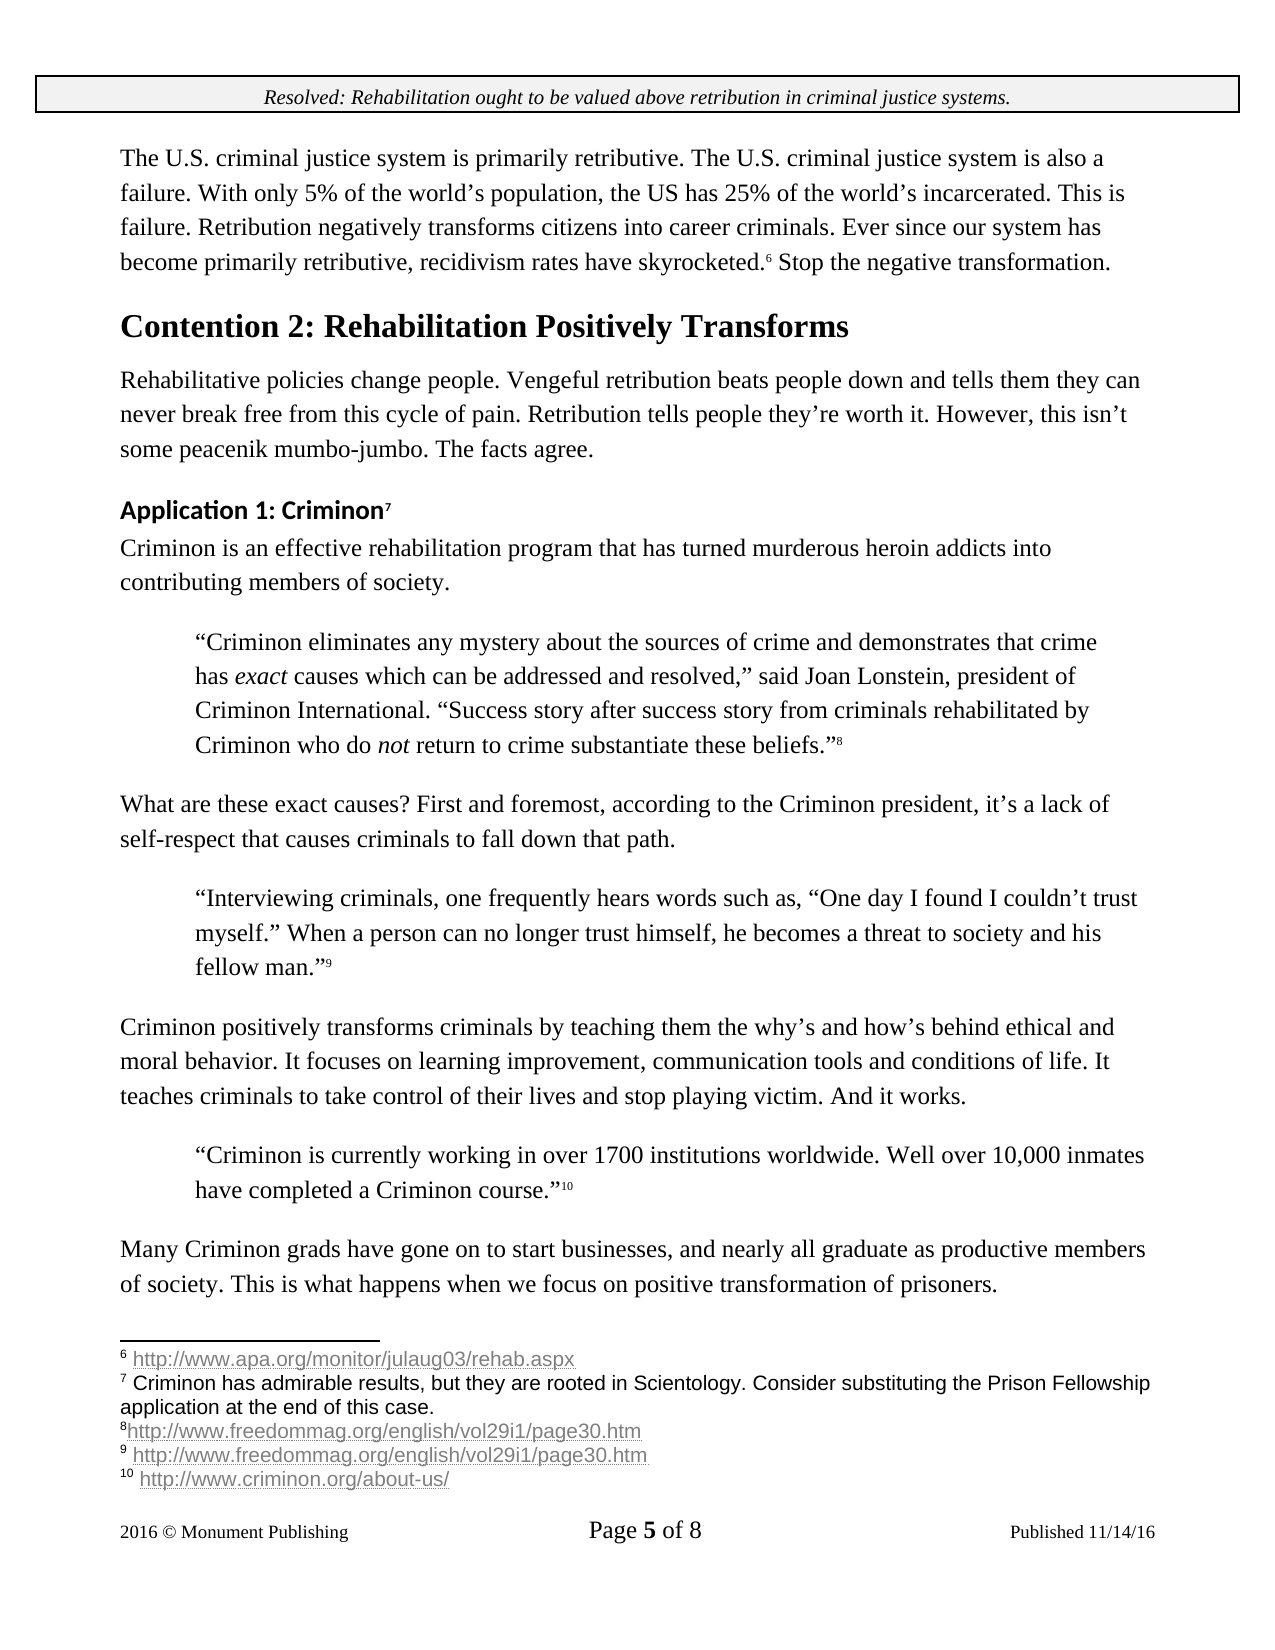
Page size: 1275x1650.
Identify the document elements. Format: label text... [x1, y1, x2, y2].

subtitle Application 1: Criminon [120, 493, 1155, 526]
text “Criminon is currently working in over 1700 institutions worldwide. Well over 10,000 inmates have completed a Criminon course.” [195, 1140, 1155, 1204]
text Many Criminon grads have gone on to start businesses, and nearly all graduate as productive members of society. This is what happens when we focus on positive transformation of prisoners. [120, 1234, 1155, 1298]
subtitle Contention 2: Rehabilitation Positively Transforms [120, 306, 1155, 344]
text “Criminon eliminates any mystery about the sources of crime and demonstrates that crime has exact causes which can be addressed and resolved,” said Joan Lonstein, president of Criminon International. “Success story after success story from criminals rehabilitated by Criminon who do not return to crime substantiate these beliefs.” [195, 627, 1155, 759]
text What are these exact causes? First and foremost, according to the Criminon president, it’s a lack of self-respect that causes criminals to fall down that path. [120, 789, 1155, 853]
text “Interviewing criminals, one frequently hears words such as, “One day I found I couldn’t trust myself.” When a person can no longer trust himself, he becomes a threat to society and his fellow man.” [195, 883, 1155, 981]
text The U.S. criminal justice system is primarily retributive. The U.S. criminal justice system is also a failure. With only 5% of the world’s population, the US has 25% of the world’s incarcerated. This is failure. Retribution negatively transforms citizens into career criminals. Ever since our system has become primarily retributive, recidivism rates have skyrocketed. Stop the negative transformation. [120, 143, 1155, 276]
text Criminon is an effective rehabilitation program that has turned murderous heroin addicts into contributing members of society. [120, 533, 1155, 596]
text Rehabilitative policies change people. Vengeful retribution beats people down and tells them they can never break free from this cycle of pain. Retribution tells people they’re worth it. However, this isn’t some peacenik mumbo-jumbo. The facts agree. [120, 365, 1155, 462]
text Criminon positively transforms criminals by teaching them the why’s and how’s behind ethical and moral behavior. It focuses on learning improvement, communication tools and conditions of life. It teaches criminals to take control of their lives and stop playing victim. And it works. [120, 1012, 1155, 1110]
